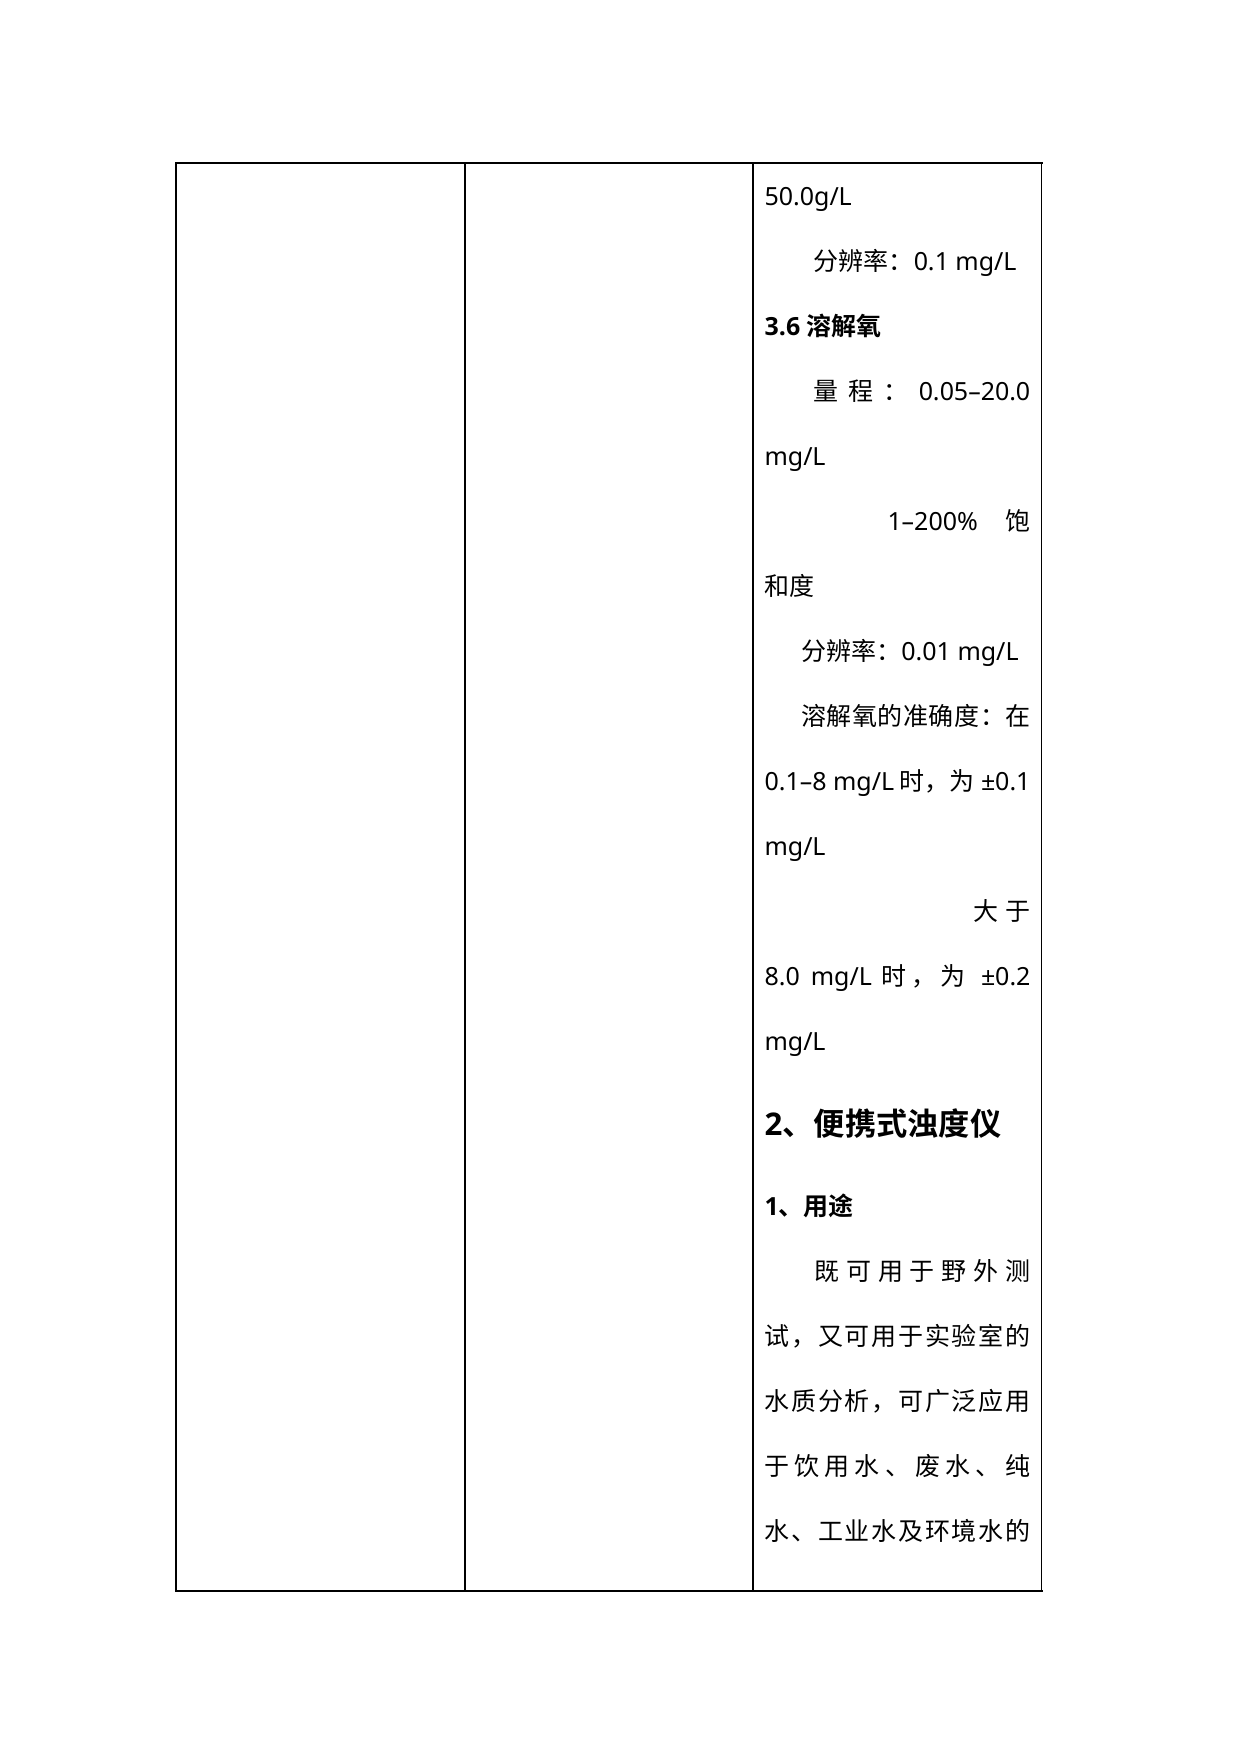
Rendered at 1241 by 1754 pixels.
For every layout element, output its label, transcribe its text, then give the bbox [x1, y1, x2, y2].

table_cell [466, 164, 752, 1590]
table_cell 1 [177, 164, 464, 1590]
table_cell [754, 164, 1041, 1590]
